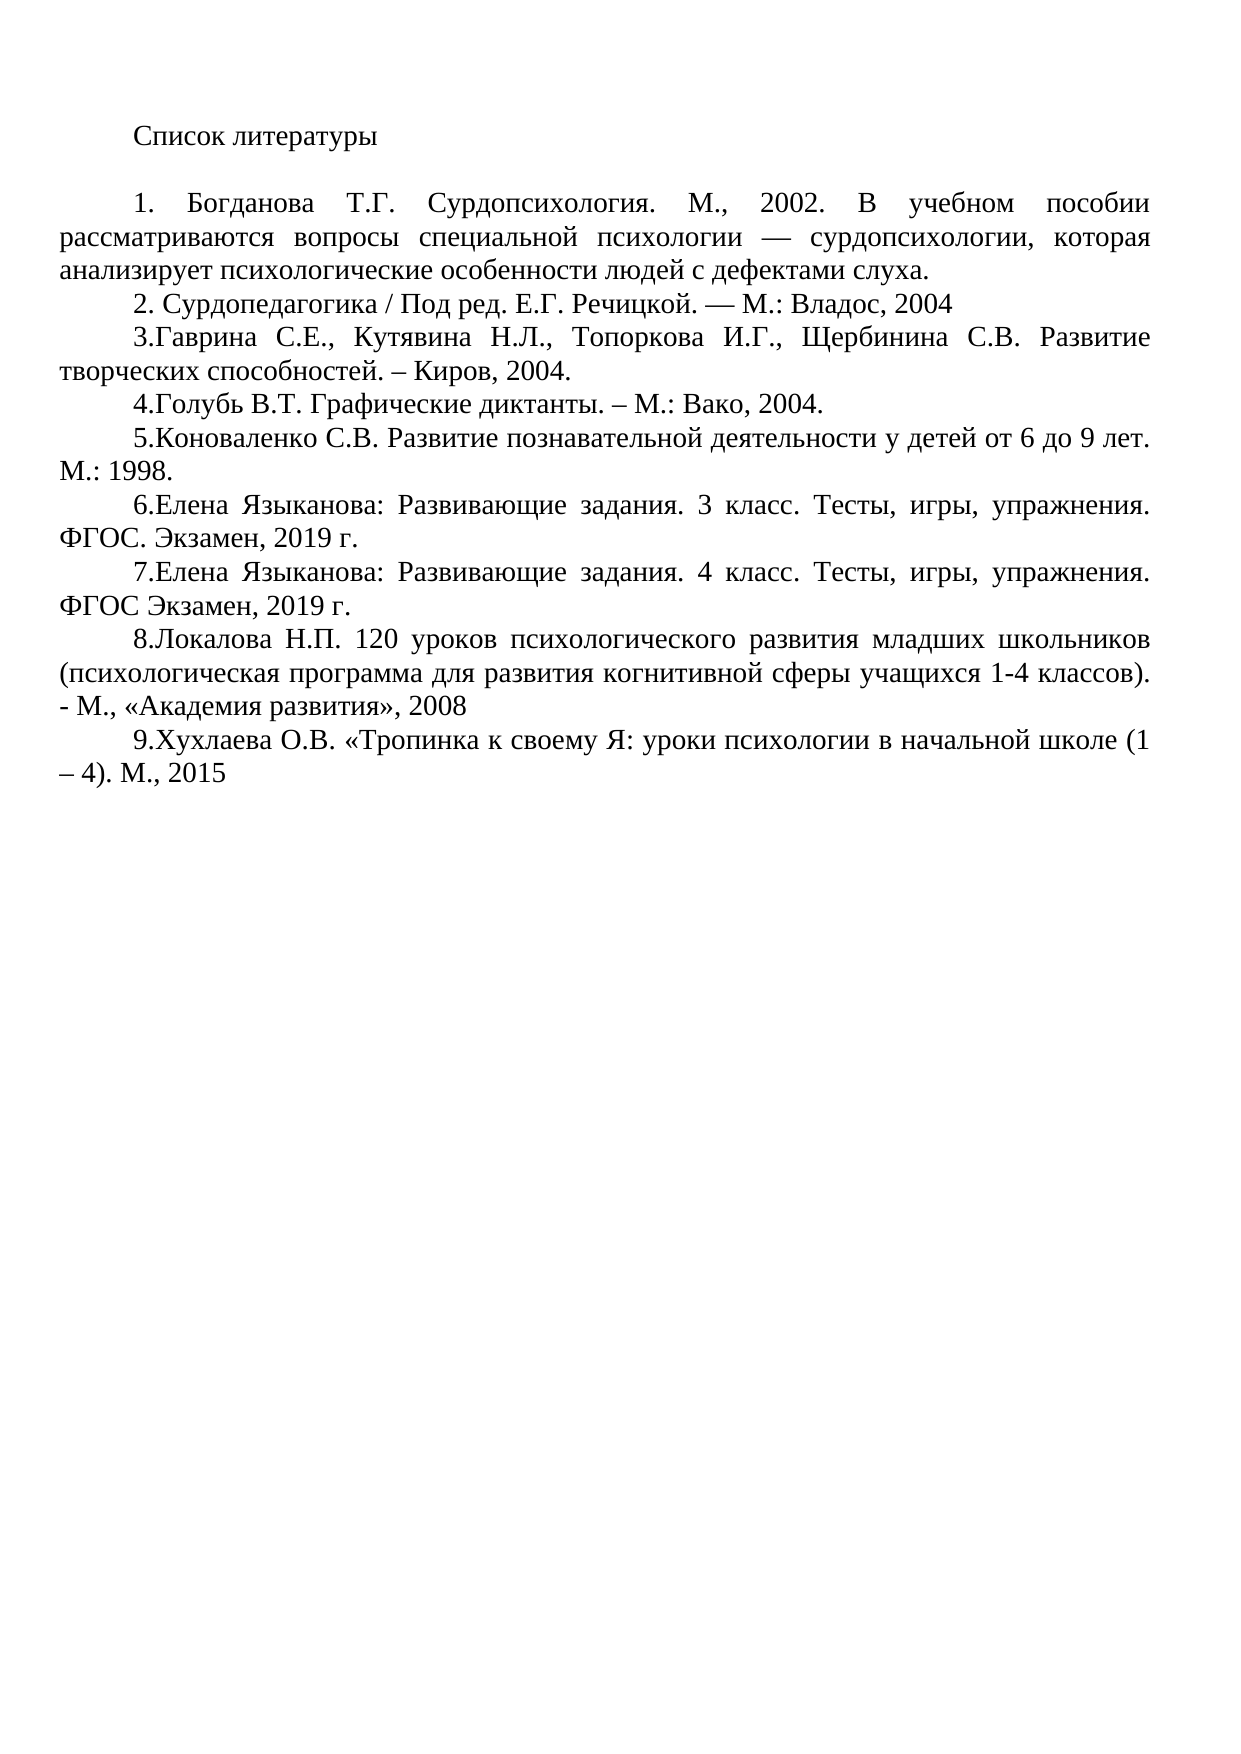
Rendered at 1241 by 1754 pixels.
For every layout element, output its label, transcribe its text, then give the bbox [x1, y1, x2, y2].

text Список литературы [59, 118, 1152, 152]
text 7.Елена Языканова: Развивающие задания. 4 класс. Тесты, игры, упражнения. ФГОС Экзамен, 2019 г. [59, 554, 1152, 621]
text 9.Хухлаева О.В. «Тропинка к своему Я: уроки психологии в начальной школе (1 – 4). М., 2015 [59, 722, 1152, 789]
text 6.Елена Языканова: Развивающие задания. 3 класс. Тесты, игры, упражнения. ФГОС. Экзамен, 2019 г. [59, 487, 1152, 554]
text 5.Коноваленко С.В. Развитие познавательной деятельности у детей от 6 до 9 лет. М.: 1998. [59, 420, 1152, 487]
text 2. Сурдопедагогика / Под ред. Е.Г. Речицкой. — М.: Владос, 2004 [59, 286, 1152, 319]
text 1. Богданова Т.Г. Сурдопсихология. М., 2002. В учебном пособии рассматриваются вопросы специальной психологии — сурдопсихологии, которая анализирует психологические особенности людей с дефектами слуха. [59, 185, 1152, 286]
text 3.Гаврина С.Е., Кутявина Н.Л., Топоркова И.Г., Щербинина С.В. Развитие творческих способностей. – Киров, 2004. [59, 319, 1152, 386]
text 8.Локалова Н.П. 120 уроков психологического развития младших школьников (психологическая программа для развития когнитивной сферы учащихся 1-4 классов). - М., «Академия развития», 2008 [59, 621, 1152, 722]
text 4.Голубь В.Т. Графические диктанты. – М.: Вако, 2004. [59, 386, 1152, 420]
